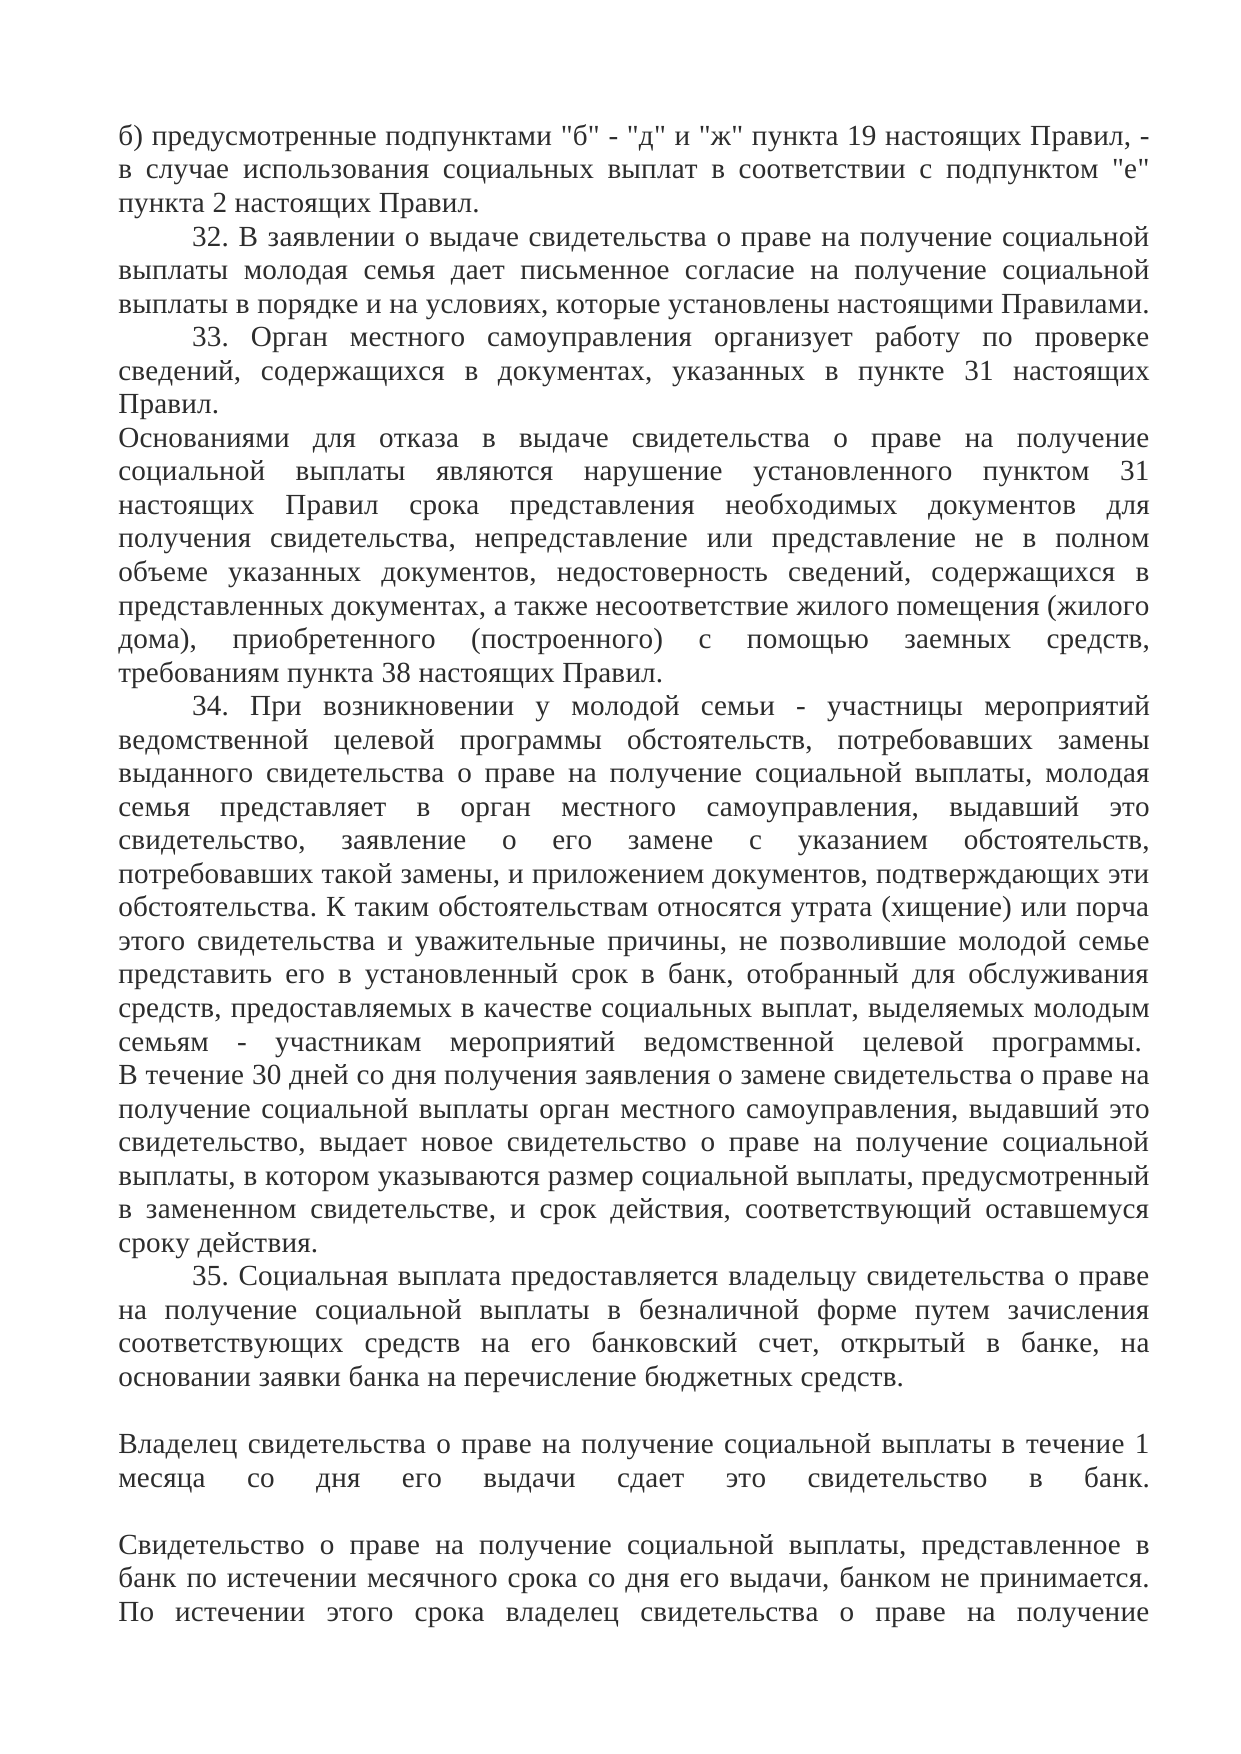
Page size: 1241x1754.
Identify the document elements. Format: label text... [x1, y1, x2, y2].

text 33. Орган местного самоуправления организует работу по проверке сведений, содержащихся в документах, указанных в пункте 31 настоящих Правил. Основаниями для отказа в выдаче свидетельства о праве на получение социальной выплаты являются нарушение установленного пунктом 31 настоящих Правил срока представления необходимых документов для получения свидетельства, непредставление или представление не в полном объеме указанных документов, недостоверность сведений, содержащихся в представленных документах, а также несоответствие жилого помещения (жилого дома), приобретенного (построенного) с помощью заемных средств, требованиям пункта 38 настоящих Правил. [118, 319, 1152, 688]
text 34. При возникновении у молодой семьи - участницы мероприятий ведомственной целевой программы обстоятельств, потребовавших замены выданного свидетельства о праве на получение социальной выплаты, молодая семья представляет в орган местного самоуправления, выдавший это свидетельство, заявление о его замене с указанием обстоятельств, потребовавших такой замены, и приложением документов, подтверждающих эти обстоятельства. К таким обстоятельствам относятся утрата (хищение) или порча этого свидетельства и уважительные причины, не позволившие молодой семье представить его в установленный срок в банк, отобранный для обслуживания средств, предоставляемых в качестве социальных выплат, выделяемых молодым семьям - участникам мероприятий ведомственной целевой программы. В течение 30 дней со дня получения заявления о замене свидетельства о праве на получение социальной выплаты орган местного самоуправления, выдавший это свидетельство, выдает новое свидетельство о праве на получение социальной выплаты, в котором указываются размер социальной выплаты, предусмотренный в замененном свидетельстве, и срок действия, соответствующий оставшемуся сроку действия. [118, 688, 1152, 1258]
text 32. В заявлении о выдаче свидетельства о праве на получение социальной выплаты молодая семья дает письменное согласие на получение социальной выплаты в порядке и на условиях, которые установлены настоящими Правилами. [118, 219, 1152, 319]
text 35. Социальная выплата предоставляется владельцу свидетельства о праве на получение социальной выплаты в безналичной форме путем зачисления соответствующих средств на его банковский счет, открытый в банке, на основании заявки банка на перечисление бюджетных средств. [118, 1258, 1152, 1393]
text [118, 1393, 1152, 1627]
text б) предусмотренные подпунктами "б" - "д" и "ж" пункта 19 настоящих Правил, - в случае использования социальных выплат в соответствии с подпунктом "е" пункта 2 настоящих Правил. [118, 118, 1152, 219]
